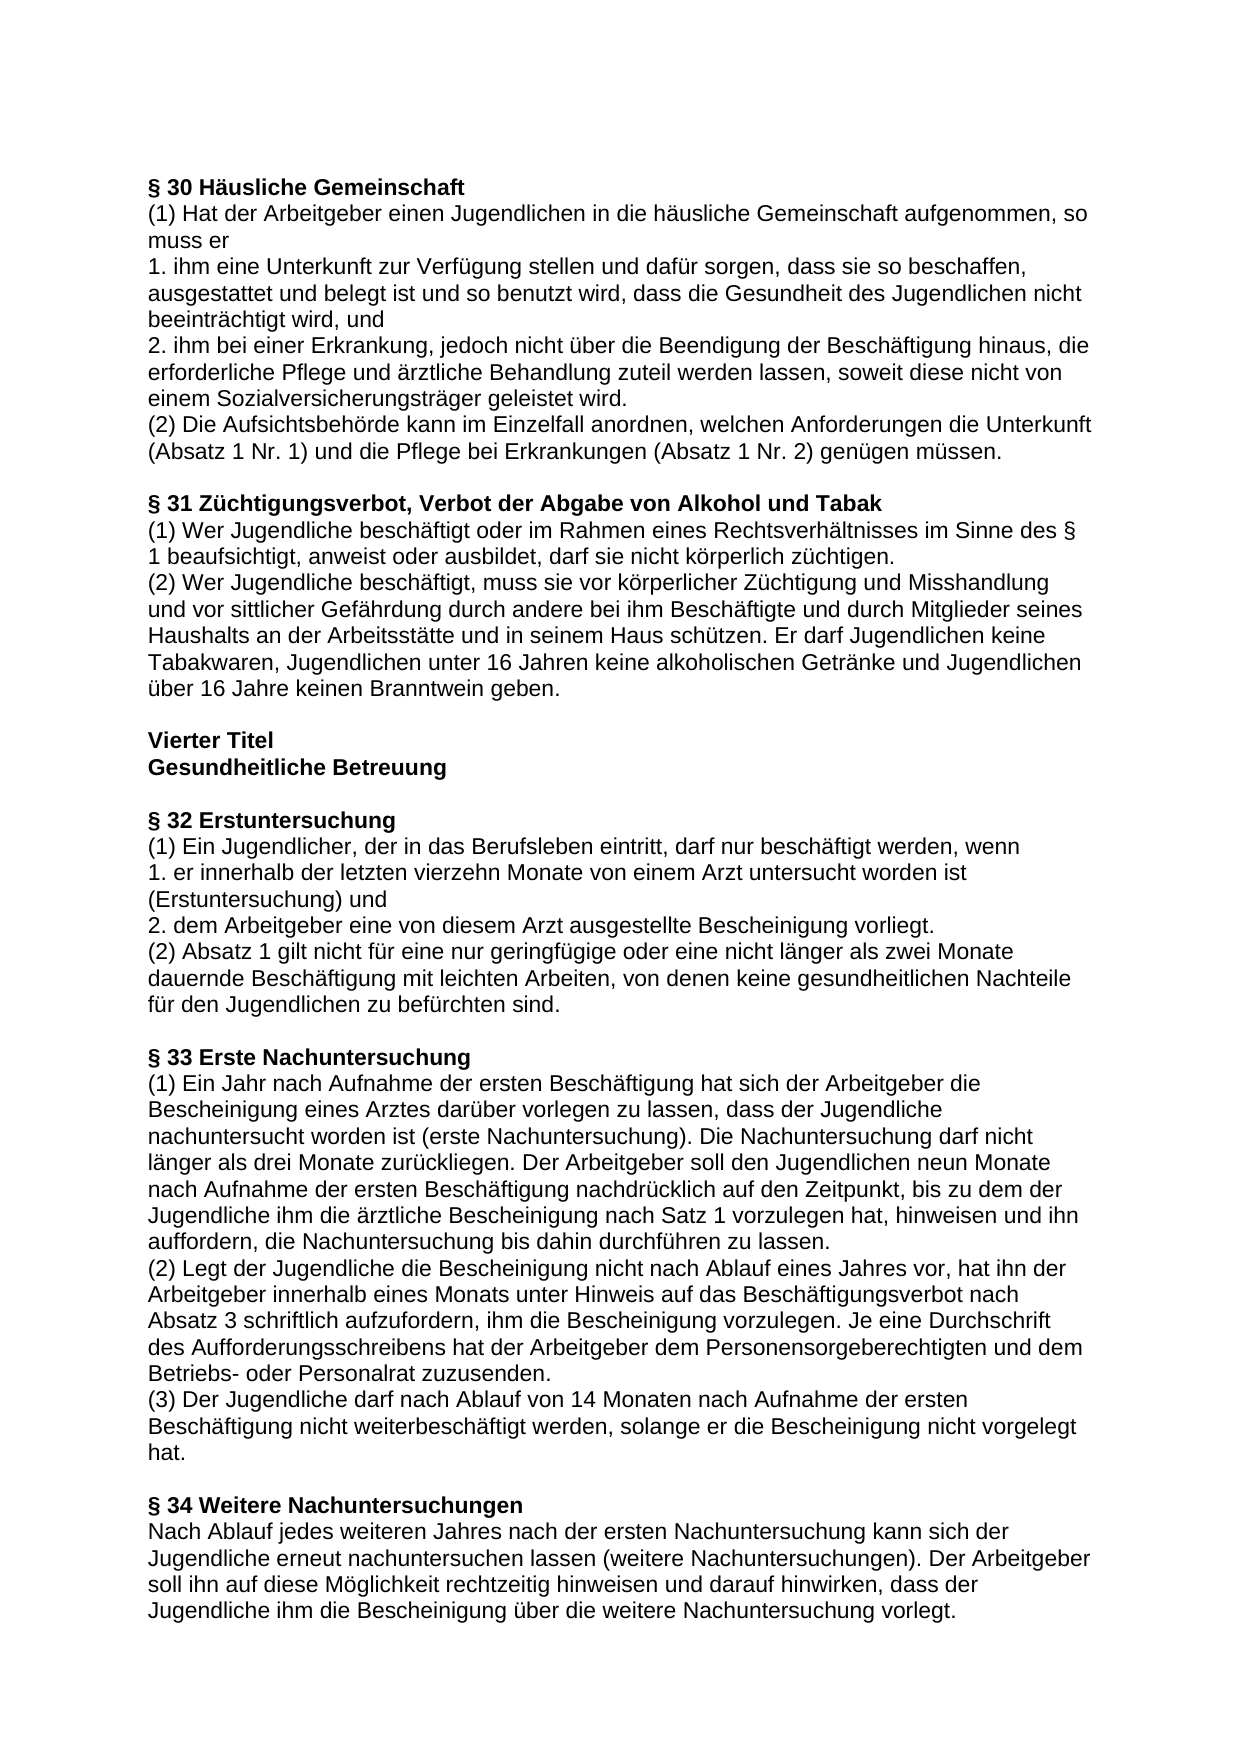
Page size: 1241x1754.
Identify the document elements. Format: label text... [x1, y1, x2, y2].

text erforderliche Pflege und ärztliche Behandlung zuteil werden lassen, soweit diese nicht von einem Sozialversicherungsträger geleistet wird. [148, 358, 1092, 411]
text § 32 Erstuntersuchung [148, 807, 1092, 833]
text Nach Ablauf jedes weiteren Jahres nach der ersten Nachuntersuchung kann sich der Jugendliche erneut nachuntersuchen lassen (weitere Nachuntersuchungen). Der Arbeitgeber soll ihn auf diese Möglichkeit rechtzeitig hinweisen und darauf hinwirken, dass der Jugendliche ihm die Bescheinigung über die weitere Nachuntersuchung vorlegt. [148, 1518, 1092, 1623]
text § 30 Häusliche Gemeinschaft [148, 174, 1092, 200]
text (2) Die Aufsichtsbehörde kann im Einzelfall anordnen, welchen Anforderungen die Unterkunft (Absatz 1 Nr. 1) und die Pflege bei Erkrankungen (Absatz 1 Nr. 2) genügen müssen. [148, 411, 1092, 464]
text 2. ihm bei einer Erkrankung, jedoch nicht über die Beendigung der Beschäftigung hinaus, die [148, 332, 1092, 358]
text Vierter Titel [148, 727, 1092, 754]
text 1. er innerhalb der letzten vierzehn Monate von einem Arzt untersucht worden ist (Erstuntersuchung) und [148, 859, 1092, 912]
text 1. ihm eine Unterkunft zur Verfügung stellen und dafür sorgen, dass sie so beschaffen, ausgestattet und belegt ist und so benutzt wird, dass die Gesundheit des Jugendlichen nicht beeinträchtigt wird, und [148, 253, 1092, 332]
text (1) Ein Jahr nach Aufnahme der ersten Beschäftigung hat sich der Arbeitgeber die Bescheinigung eines Arztes darüber vorlegen zu lassen, dass der Jugendliche nachuntersucht worden ist (erste Nachuntersuchung). Die Nachuntersuchung darf nicht länger als drei Monate zurückliegen. Der Arbeitgeber soll den Jugendlichen neun Monate nach Aufnahme der ersten Beschäftigung nachdrücklich auf den Zeitpunkt, bis zu dem der [148, 1070, 1092, 1202]
text (3) Der Jugendliche darf nach Ablauf von 14 Monaten nach Aufnahme der ersten Beschäftigung nicht weiterbeschäftigt werden, solange er die Bescheinigung nicht vorgelegt hat. [148, 1386, 1092, 1465]
text (1) Wer Jugendliche beschäftigt oder im Rahmen eines Rechtsverhältnisses im Sinne des § 1 beaufsichtigt, anweist oder ausbildet, darf sie nicht körperlich züchtigen. [148, 517, 1092, 569]
text (2) Legt der Jugendliche die Bescheinigung nicht nach Ablauf eines Jahres vor, hat ihn der Arbeitgeber innerhalb eines Monats unter Hinweis auf das Beschäftigungsverbot nach Absatz 3 schriftlich aufzufordern, ihm die Bescheinigung vorzulegen. Je eine Durchschrift des Aufforderungsschreibens hat der Arbeitgeber dem Personensorgeberechtigten und dem Betriebs- oder Personalrat zuzusenden. [148, 1254, 1092, 1386]
text § 34 Weitere Nachuntersuchungen [148, 1492, 1092, 1518]
text Gesundheitliche Betreuung [148, 754, 1092, 780]
text Jugendliche ihm die ärztliche Bescheinigung nach Satz 1 vorzulegen hat, hinweisen und ihn auffordern, die Nachuntersuchung bis dahin durchführen zu lassen. [148, 1202, 1092, 1254]
text § 31 Züchtigungsverbot, Verbot der Abgabe von Alkohol und Tabak [148, 490, 1092, 517]
text (2) Absatz 1 gilt nicht für eine nur geringfügige oder eine nicht länger als zwei Monate dauernde Beschäftigung mit leichten Arbeiten, von denen keine gesundheitlichen Nachteile für den Jugendlichen zu befürchten sind. [148, 938, 1092, 1017]
text (1) Hat der Arbeitgeber einen Jugendlichen in die häusliche Gemeinschaft aufgenommen, so muss er [148, 200, 1092, 253]
text (2) Wer Jugendliche beschäftigt, muss sie vor körperlicher Züchtigung und Misshandlung und vor sittlicher Gefährdung durch andere bei ihm Beschäftigte und durch Mitglieder seines Haushalts an der Arbeitsstätte und in seinem Haus schützen. Er darf Jugendlichen keine Tabakwaren, Jugendlichen unter 16 Jahren keine alkoholischen Getränke und Jugendlichen über 16 Jahre keinen Branntwein geben. [148, 569, 1092, 701]
text (1) Ein Jugendlicher, der in das Berufsleben eintritt, darf nur beschäftigt werden, wenn [148, 833, 1092, 859]
text 2. dem Arbeitgeber eine von diesem Arzt ausgestellte Bescheinigung vorliegt. [148, 912, 1092, 938]
text § 33 Erste Nachuntersuchung [148, 1044, 1092, 1070]
